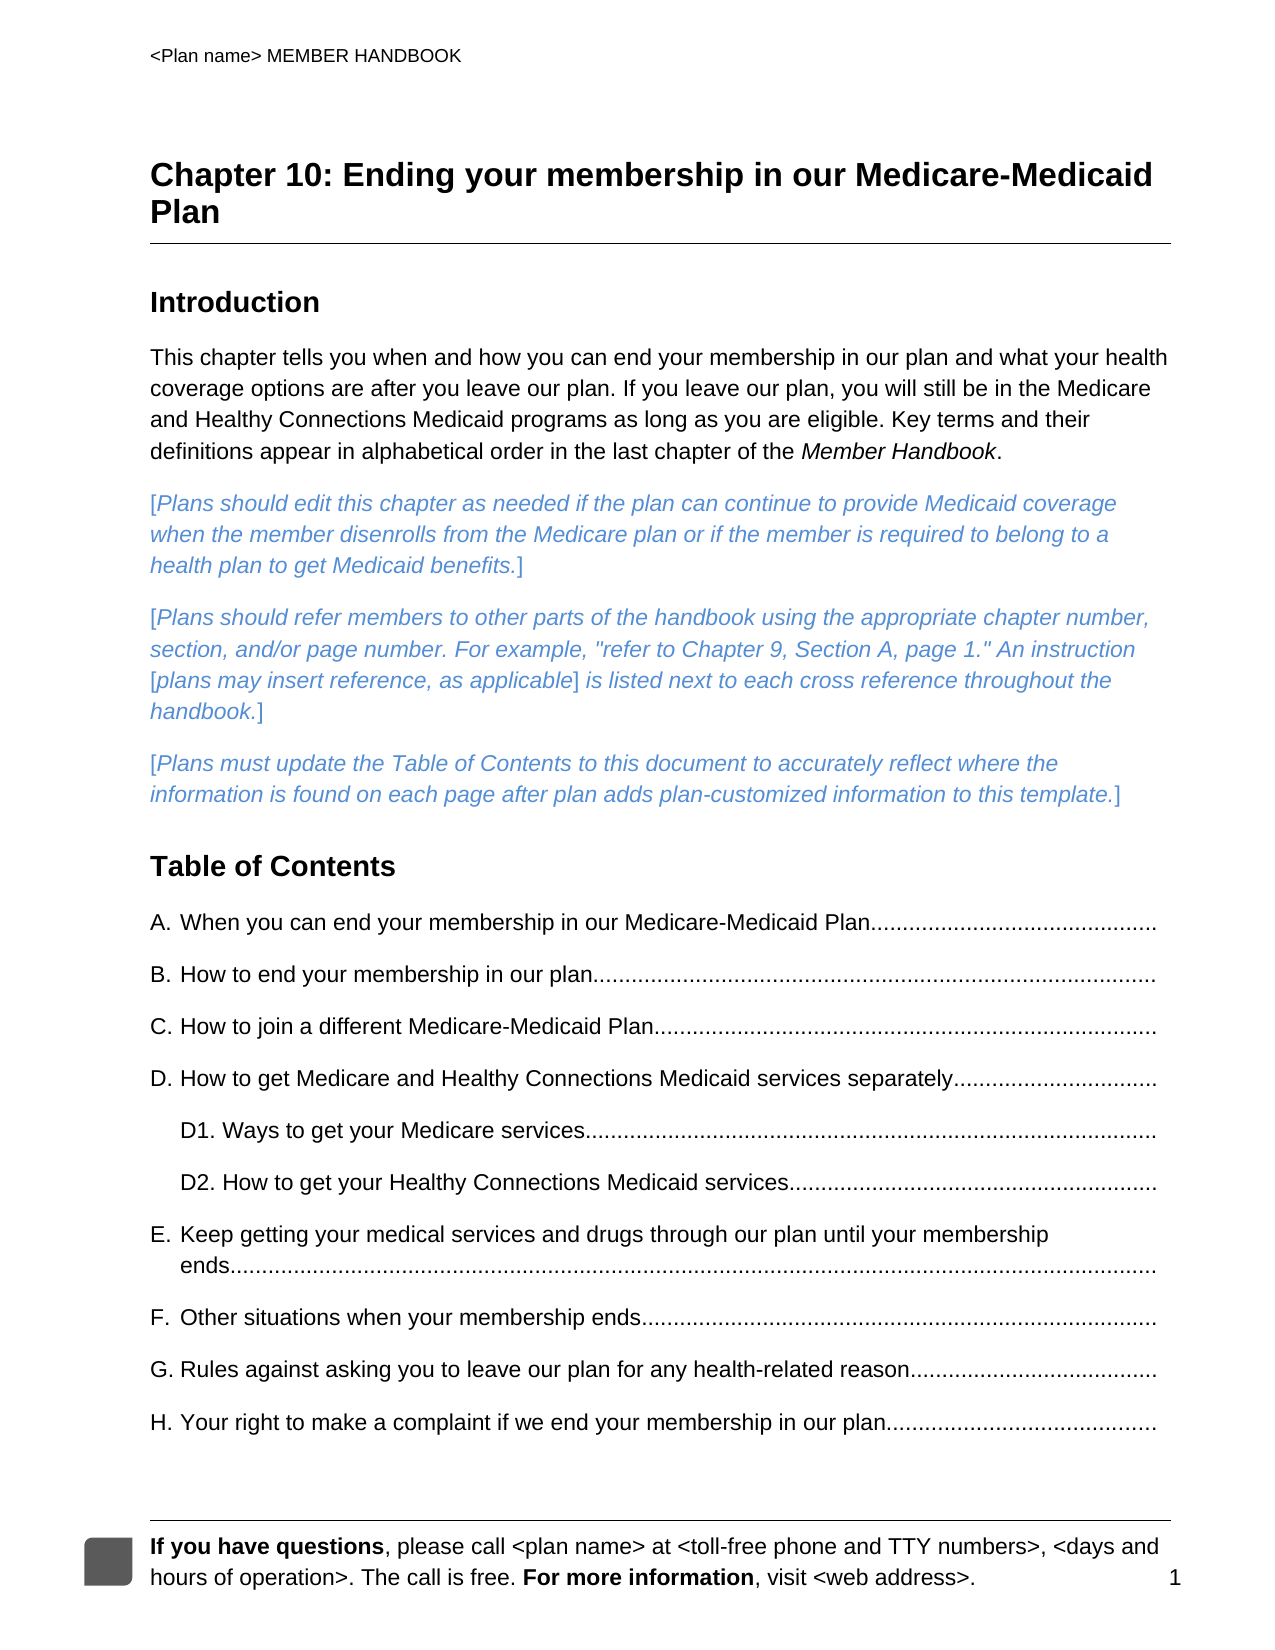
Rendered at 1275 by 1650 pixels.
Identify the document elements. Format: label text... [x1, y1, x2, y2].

text [Plans should edit this chapter as needed if the plan can continue to provide Medicaid coverage when the member disenrolls from the Medicare plan or if the member is required to belong to a health plan to get Medicaid benefits.] [150, 486, 1171, 580]
text Introduction [150, 282, 1171, 319]
text [Plans should refer members to other parts of the handbook using the appropriate chapter number, section, and/or page number. For example, "refer to Chapter 9, Section A, page 1." An instruction [plans may insert reference, as applicable] is listed next to each cross reference throughout the handbook.] [150, 601, 1171, 726]
text [Plans must update the Table of Contents to this document to accurately reflect where the information is found on each page after plan adds plan-customized information to this template.] [150, 747, 1171, 809]
subtitle Chapter 10: Ending your membership in our Medicare-Medicaid Plan [150, 156, 1171, 243]
text This chapter tells you when and how you can end your membership in our plan and what your health coverage options are after you leave our plan. If you leave our plan, you will still be in the Medicare and Healthy Connections Medicaid programs as long as you are eligible. Key terms and their definitions appear in alphabetical order in the last chapter of the Member Handbook. [150, 340, 1171, 465]
